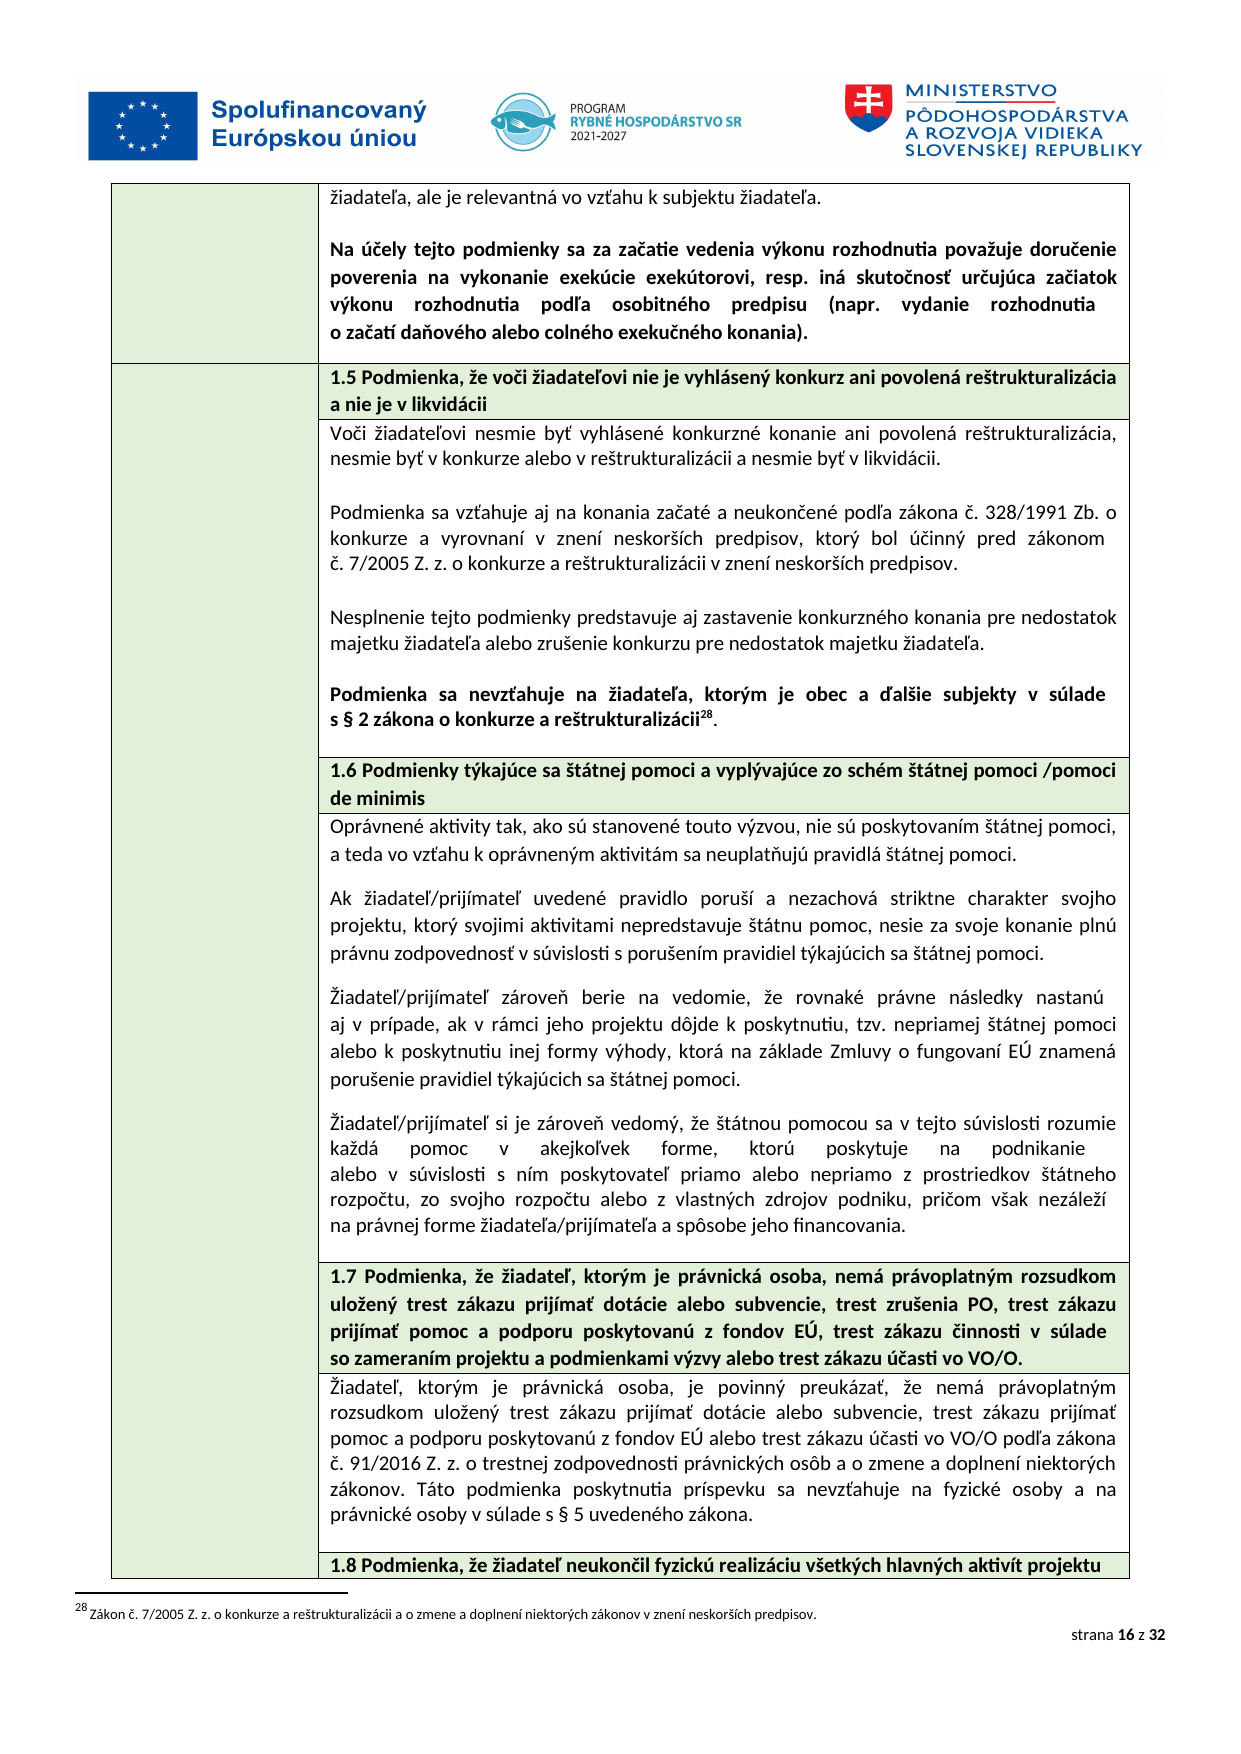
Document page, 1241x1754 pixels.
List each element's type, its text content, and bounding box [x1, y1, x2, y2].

table_cell 1.5 Podmienka, že voči žiadateľovi nie je vyhlásený konkurz ani povolená reštrukturalizácia a nie je v likvidácii [319, 364, 1129, 419]
table_cell 1.6 Podmienky týkajúce sa štátnej pomoci a vyplývajúce zo schém štátnej pomoci /pomoci de minimis [319, 758, 1129, 813]
picture [75, 73, 1166, 165]
table_cell Voči žiadateľovi nesmie byť vyhlásené konkurzné konanie ani povolená reštrukturalizácia, nesmie byť v konkurze alebo v reštrukturalizácii a nesmie byť v likvidácii. Podmienka sa vzťahuje aj na konania začaté a neukončené podľa zákona č. 328/1991 Zb. o konkurze a vyrovnaní v znení neskorších predpisov, ktorý bol účinný pred zákonom č. 7/2005 Z. z. o konkurze a reštrukturalizácii v znení neskorších predpisov. Nesplnenie tejto podmienky predstavuje aj zastavenie konkurzného konania pre nedostatok majetku žiadateľa alebo zrušenie konkurzu pre nedostatok majetku žiadateľa. Podmienka sa nevzťahuje na žiadateľa, ktorým je obec a ďalšie subjekty v súlade s § 2 zákona o konkurze a reštrukturalizácii. [319, 420, 1129, 757]
table_cell [112, 364, 318, 1578]
table_cell 1.7 Podmienka, že žiadateľ, ktorým je právnická osoba, nemá právoplatným rozsudkom uložený trest zákazu prijímať dotácie alebo subvencie, trest zrušenia PO, trest zákazu prijímať pomoc a podporu poskytovanú z fondov EÚ, trest zákazu činnosti v súlade so zameraním projektu a podmienkami výzvy alebo trest zákazu účasti vo VO/O. [319, 1263, 1129, 1373]
table_cell 1.8 Podmienka, že žiadateľ neukončil fyzickú realizáciu všetkých hlavných aktivít projektu pred predložením ŽoNFP [319, 1553, 1129, 1578]
table_cell Oprávnené aktivity tak, ako sú stanovené touto výzvou, nie sú poskytovaním štátnej pomoci, a teda vo vzťahu k oprávneným aktivitám sa neuplatňujú pravidlá štátnej pomoci. Ak žiadateľ/prijímateľ uvedené pravidlo poruší a nezachová striktne charakter svojho projektu, ktorý svojimi aktivitami nepredstavuje štátnu pomoc, nesie za svoje konanie plnú právnu zodpovednosť v súvislosti s porušením pravidiel týkajúcich sa štátnej pomoci. Žiadateľ/prijímateľ zároveň berie na vedomie, že rovnaké právne následky nastanú aj v prípade, ak v rámci jeho projektu dôjde k poskytnutiu, tzv. nepriamej štátnej pomoci alebo k poskytnutiu inej formy výhody, ktorá na základe Zmluvy o fungovaní EÚ znamená porušenie pravidiel týkajúcich sa štátnej pomoci. Žiadateľ/prijímateľ si je zároveň vedomý, že štátnou pomocou sa v tejto súvislosti rozumie každá pomoc v akejkoľvek forme, ktorú poskytuje na podnikanie alebo v súvislosti s ním poskytovateľ priamo alebo nepriamo z prostriedkov štátneho rozpočtu, zo svojho rozpočtu alebo z vlastných zdrojov podniku, pričom však nezáleží na právnej forme žiadateľa/prijímateľa a spôsobe jeho financovania. [319, 814, 1129, 1262]
table_cell Žiadateľ, ktorým je právnická osoba, je povinný preukázať, že nemá právoplatným rozsudkom uložený trest zákazu prijímať dotácie alebo subvencie, trest zákazu prijímať pomoc a podporu poskytovanú z fondov EÚ alebo trest zákazu účasti vo VO/O podľa zákona č. 91/2016 Z. z. o trestnej zodpovednosti právnických osôb a o zmene a doplnení niektorých zákonov. Táto podmienka poskytnutia príspevku sa nevzťahuje na fyzické osoby a na právnické osoby v súlade s § 5 uvedeného zákona. [319, 1374, 1129, 1552]
